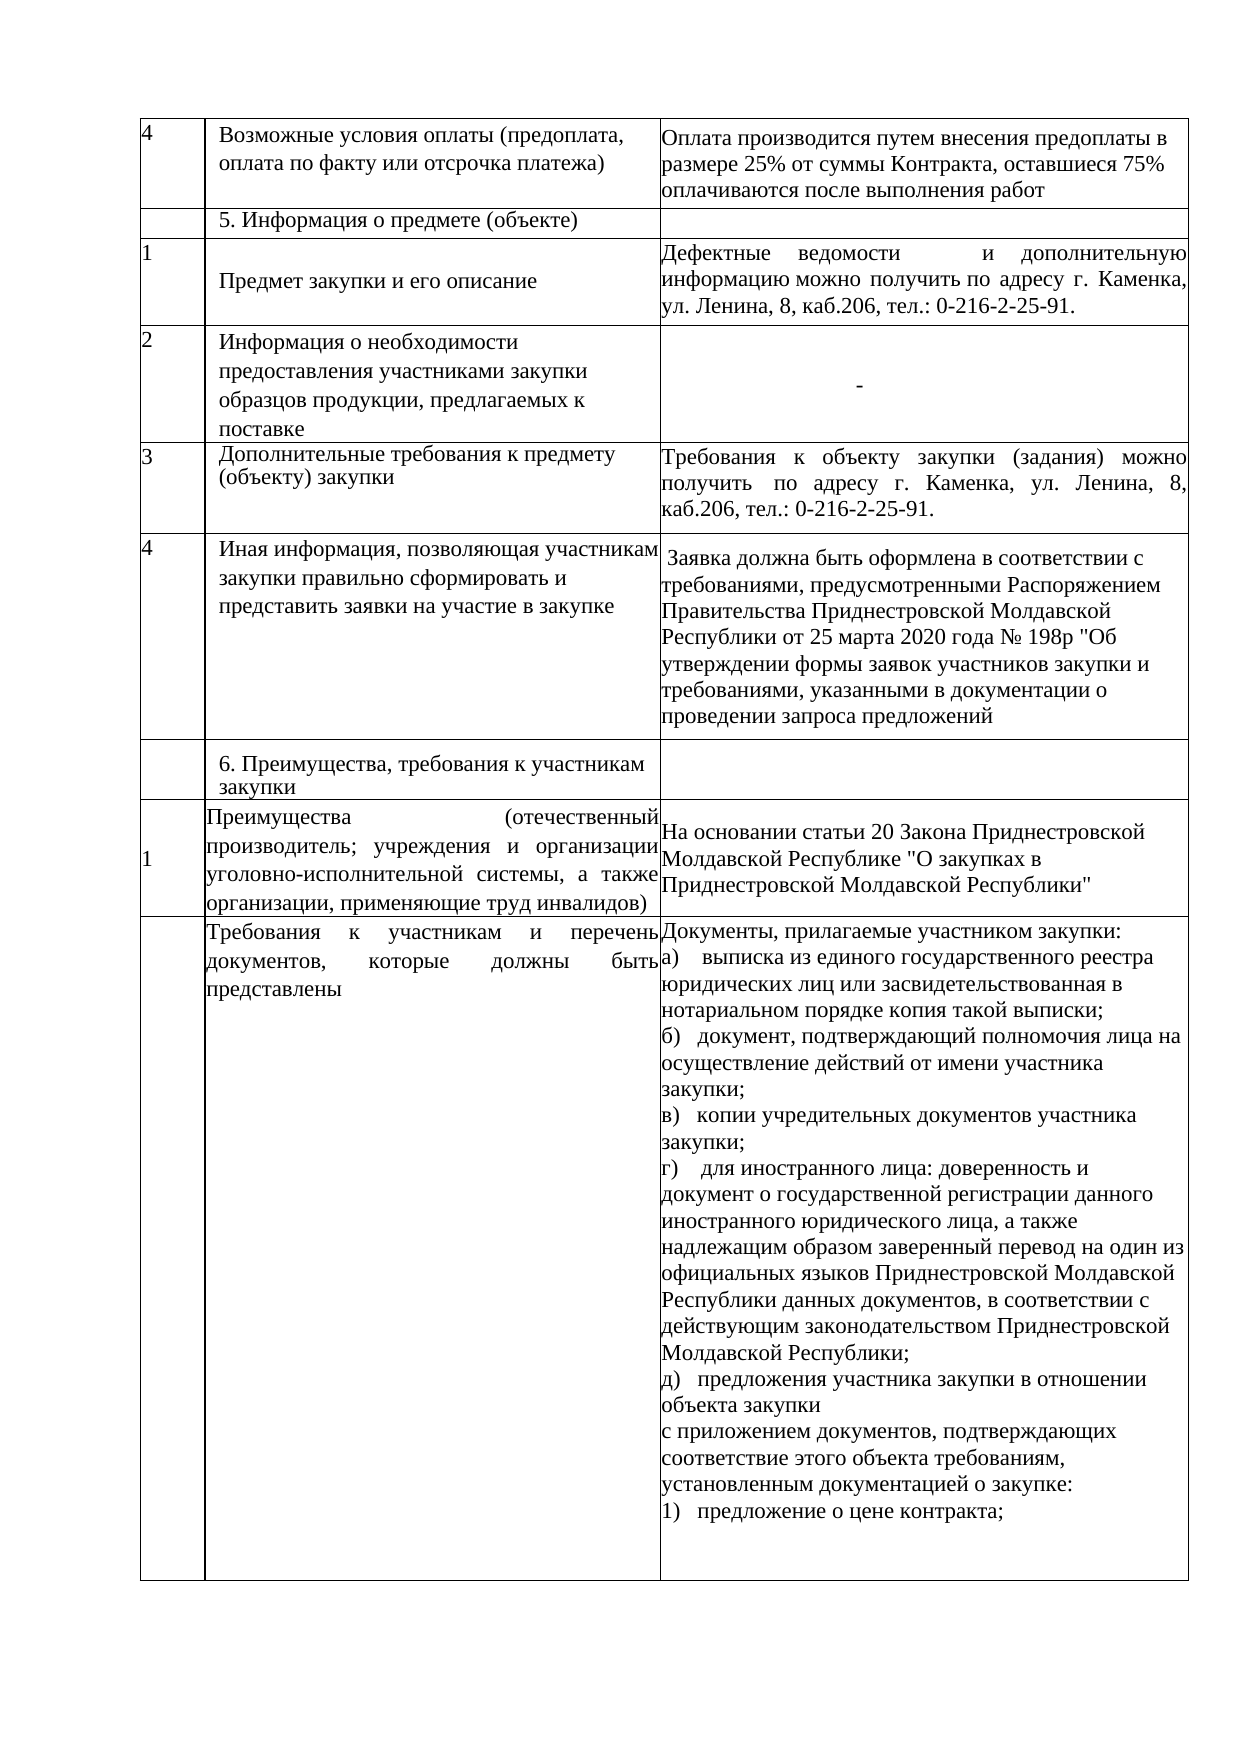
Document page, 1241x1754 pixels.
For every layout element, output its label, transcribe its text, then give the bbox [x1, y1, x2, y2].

table_cell 4 [141, 119, 204, 208]
table_cell На основании статьи 20 Закона Приднестровской Молдавской Республике "О закупках в Приднестровской Молдавской Республики" [661, 800, 1188, 916]
table_cell Дополнительные требования к предмету (объекту) закупки [206, 443, 660, 533]
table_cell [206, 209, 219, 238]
table_cell [661, 740, 1188, 799]
table_cell Требования к участникам и перечень документов, которые должны быть представлены [206, 917, 660, 1580]
table_cell Документы, прилагаемые участником закупки: а) выписка из единого государственного реестра юридических лиц или засвидетельствованная в нотариальном порядке копия такой выписки; б) документ, подтверждающий полномочия лица на осуществление действий от имени участника закупки; в) копии учредительных документов участника закупки; г) для иностранного лица: доверенность и документ о государственной регистрации данного иностранного юридического лица, а также надлежащим образом заверенный перевод на один из официальных языков Приднестровской Молдавской Республики данных документов, в соответствии с действующим законодательством Приднестровской Молдавской Республики; д) предложения участника закупки в отношении объекта закупки с приложением документов, подтверждающих соответствие этого объекта требованиям, установленным документацией о закупке: 1) предложение о цене контракта; [661, 917, 1188, 1580]
table_cell Дефектные ведомости и дополнительную информацию можно получить по адресу г. Каменка, ул. Ленина, 8, каб.206, тел.: 0-216-2-25-91. [661, 239, 1188, 325]
table_cell 1 [141, 800, 204, 916]
table_cell Иная информация, позволяющая участникам закупки правильно сформировать и представить заявки на участие в закупке [206, 534, 660, 739]
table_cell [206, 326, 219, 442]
table_cell 6. Преимущества, требования к участникам закупки [206, 740, 660, 799]
table_cell [141, 917, 204, 1580]
table_cell [661, 209, 1188, 238]
table_cell 1 [141, 239, 204, 325]
table_cell Предмет закупки и его описание [206, 239, 660, 325]
table_cell 4 [141, 534, 204, 739]
table_cell [141, 209, 204, 238]
table_cell 5. Информация о предмете (объекте) закупки [296, 209, 660, 238]
table_cell Возможные условия оплаты (предоплата, оплата по факту или отсрочка платежа) [206, 119, 660, 208]
table_cell - [661, 326, 1188, 442]
table_cell Преимущества (отечественный производитель; учреждения и организации уголовно-исполнительной системы, а также организации, применяющие труд инвалидов) [206, 800, 660, 916]
table_cell 3 [141, 443, 204, 533]
table_cell Заявка должна быть оформлена в соответствии с требованиями, предусмотренными Распоряжением Правительства Приднестровской Молдавской Республики от 25 марта 2020 года № 198р "Об утверждении формы заявок участников закупки и требованиями, указанными в документации о проведении запроса предложений [661, 534, 1188, 739]
table_cell Требования к объекту закупки (задания) можно получить по адресу г. Каменка, ул. Ленина, 8, каб.206, тел.: 0-216-2-25-91. [661, 443, 1188, 533]
table_cell Информация о необходимости предоставления участниками закупки образцов продукции, предлагаемых к поставке [305, 326, 660, 442]
table_cell Оплата производится путем внесения предоплаты в размере 25% от суммы Контракта, оставшиеся 75% оплачиваются после выполнения работ [661, 119, 1188, 208]
table_cell [141, 740, 204, 799]
table_cell 2 [141, 326, 204, 442]
